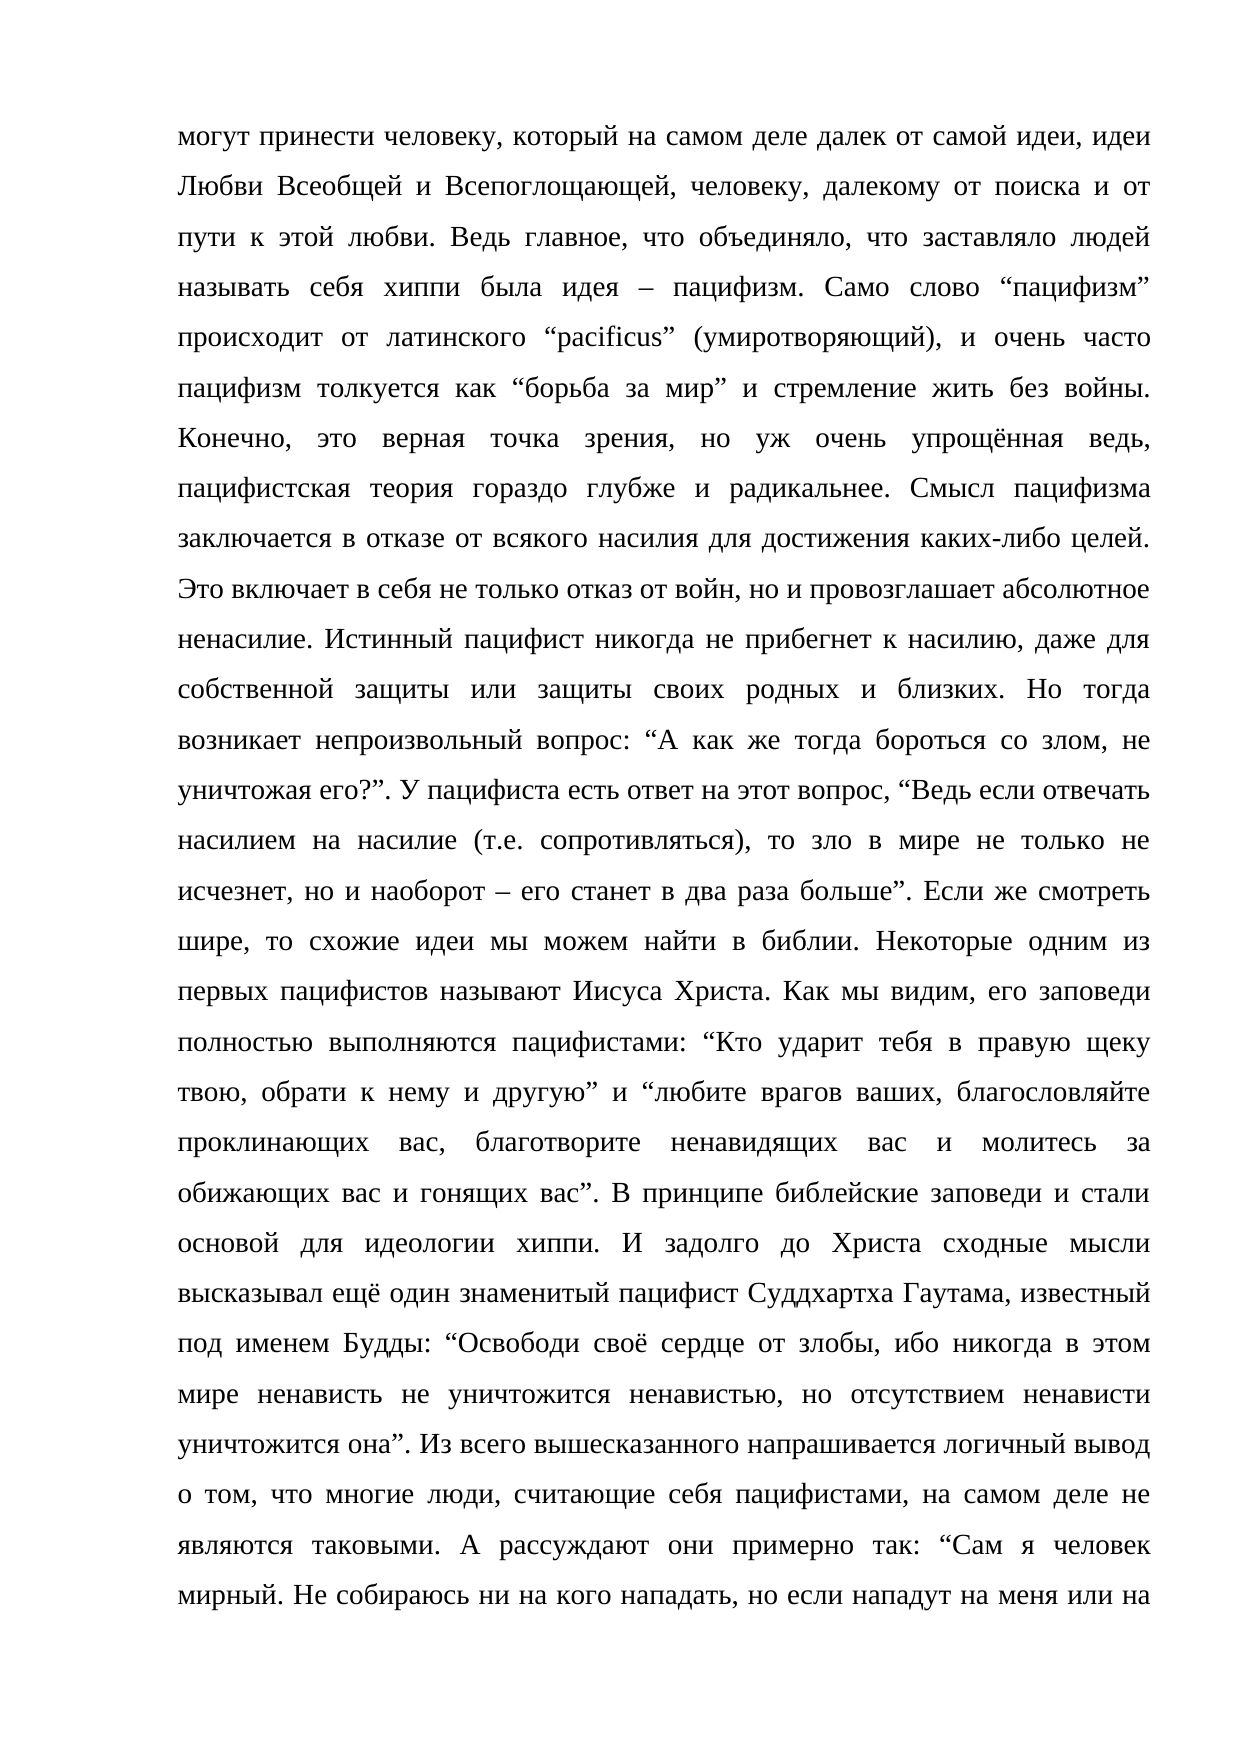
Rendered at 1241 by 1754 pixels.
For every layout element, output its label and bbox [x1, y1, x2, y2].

text [177, 118, 1152, 1611]
